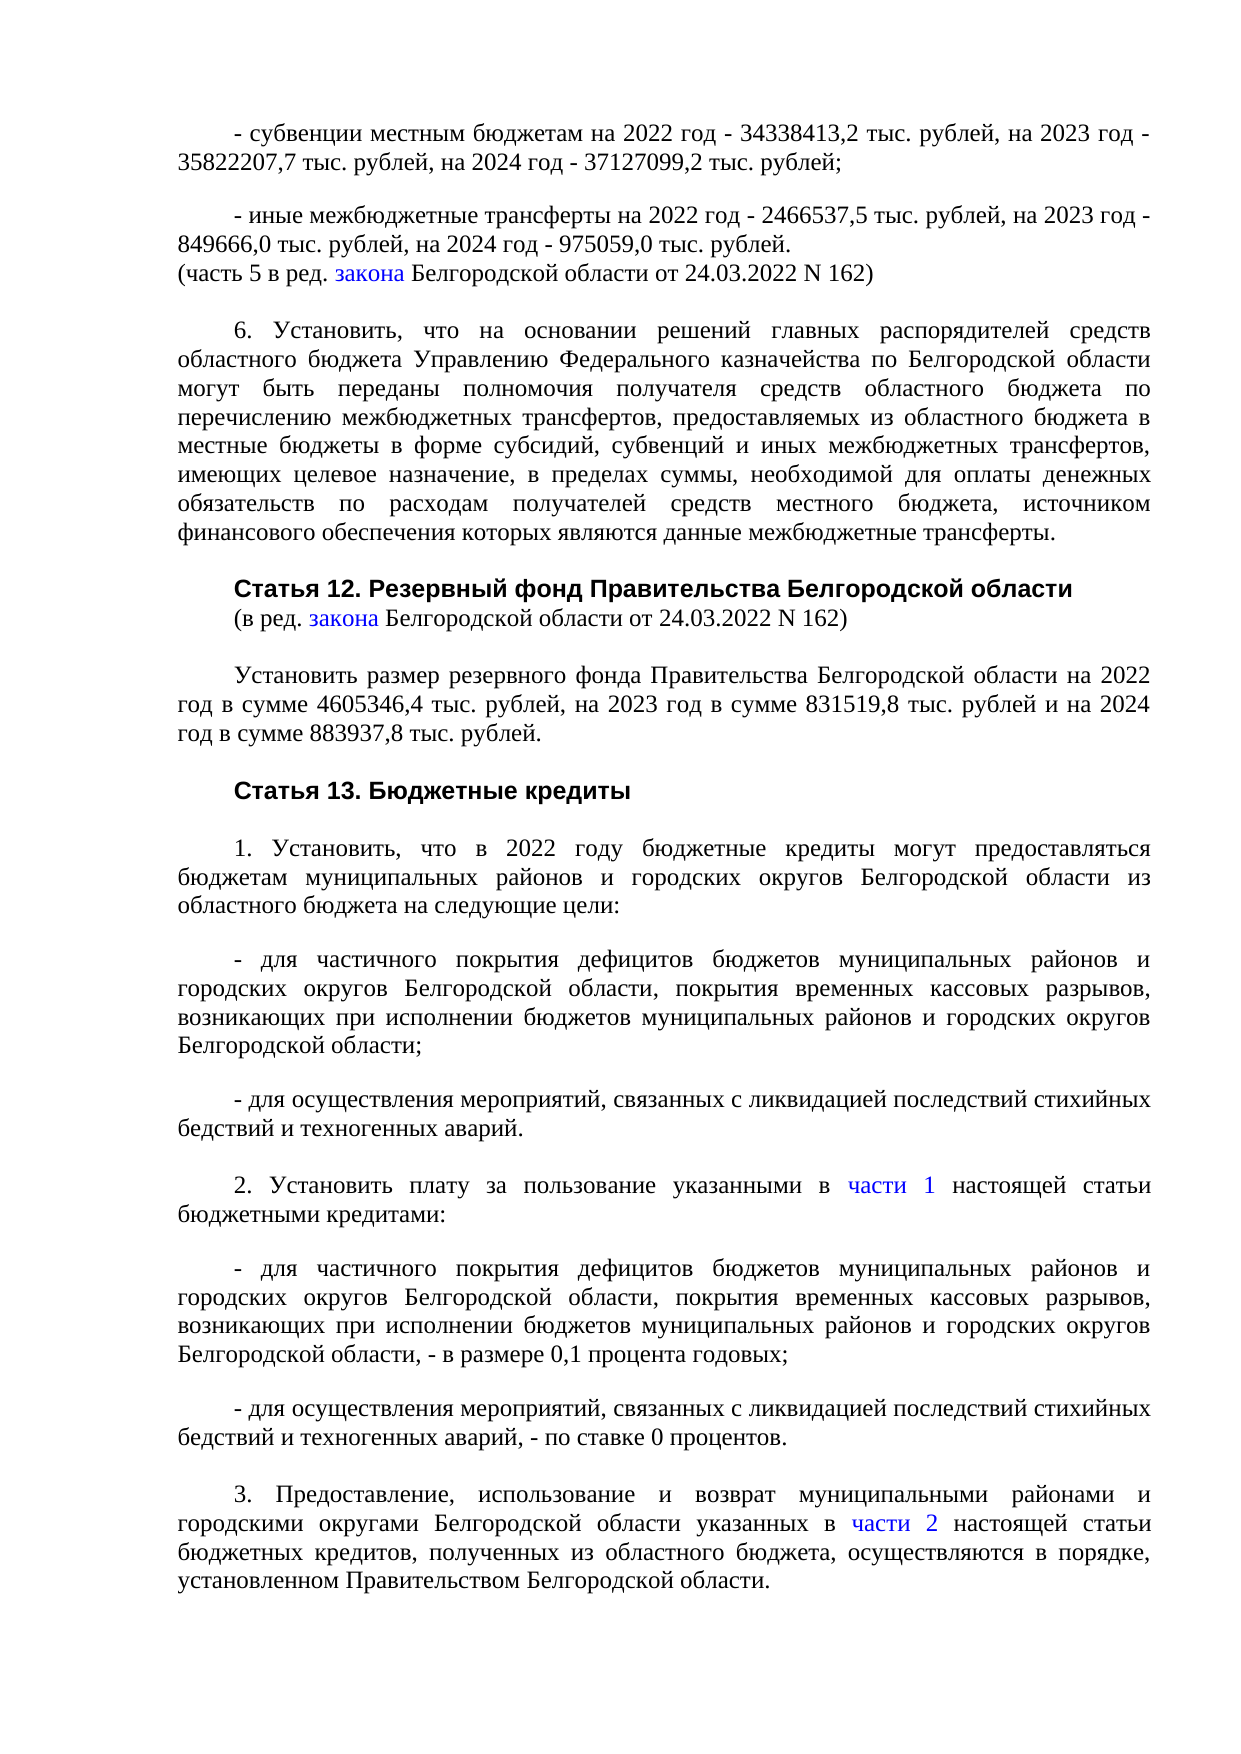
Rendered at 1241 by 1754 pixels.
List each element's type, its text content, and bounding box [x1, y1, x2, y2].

text - для осуществления мероприятий, связанных с ликвидацией последствий стихийных бедствий и техногенных аварий. [177, 1084, 1152, 1142]
text Установить размер резервного фонда Правительства Белгородской области на 2022 год в сумме 4605346,4 тыс. рублей, на 2023 год в сумме 831519,8 тыс. рублей и на 2024 год в сумме 883937,8 тыс. рублей. [177, 661, 1152, 747]
text - иные межбюджетные трансферты на 2022 год - 2466537,5 тыс. рублей, на 2023 год - 849666,0 тыс. рублей, на 2024 год - 975059,0 тыс. рублей. [177, 201, 1152, 258]
text 6. Установить, что на основании решений главных распорядителей средств областного бюджета Управлению Федерального казначейства по Белгородской области могут быть переданы полномочия получателя средств областного бюджета по перечислению межбюджетных трансфертов, предоставляемых из областного бюджета в местные бюджеты в форме субсидий, субвенций и иных межбюджетных трансфертов, имеющих целевое назначение, в пределах суммы, необходимой для оплаты денежных обязательств по расходам получателей средств местного бюджета, источником финансового обеспечения которых являются данные межбюджетные трансферты. [177, 316, 1152, 546]
text 2. Установить плату за пользование указанными в части 1 настоящей статьи бюджетными кредитами: [177, 1171, 1152, 1228]
text - для частичного покрытия дефицитов бюджетов муниципальных районов и городских округов Белгородской области, покрытия временных кассовых разрывов, возникающих при исполнении бюджетов муниципальных районов и городских округов Белгородской области; [177, 944, 1152, 1059]
text (в ред. закона Белгородской области от 24.03.2022 N 162) [177, 603, 1152, 632]
text (часть 5 в ред. закона Белгородской области от 24.03.2022 N 162) [177, 258, 1152, 287]
text 3. Предоставление, использование и возврат муниципальными районами и городскими округами Белгородской области указанных в части 2 настоящей статьи бюджетных кредитов, полученных из областного бюджета, осуществляются в порядке, установленном Правительством Белгородской области. [177, 1479, 1152, 1594]
text 1. Установить, что в 2022 году бюджетные кредиты могут предоставляться бюджетам муниципальных районов и городских округов Белгородской области из областного бюджета на следующие цели: [177, 833, 1152, 919]
title Статья 12. Резервный фонд Правительства Белгородской области [177, 574, 1152, 603]
title Статья 13. Бюджетные кредиты [177, 776, 1152, 804]
text - для осуществления мероприятий, связанных с ликвидацией последствий стихийных бедствий и техногенных аварий, - по ставке 0 процентов. [177, 1393, 1152, 1451]
text - для частичного покрытия дефицитов бюджетов муниципальных районов и городских округов Белгородской области, покрытия временных кассовых разрывов, возникающих при исполнении бюджетов муниципальных районов и городских округов Белгородской области, - в размере 0,1 процента годовых; [177, 1253, 1152, 1368]
text - субвенции местным бюджетам на 2022 год - 34338413,2 тыс. рублей, на 2023 год - 35822207,7 тыс. рублей, на 2024 год - 37127099,2 тыс. рублей; [177, 118, 1152, 176]
